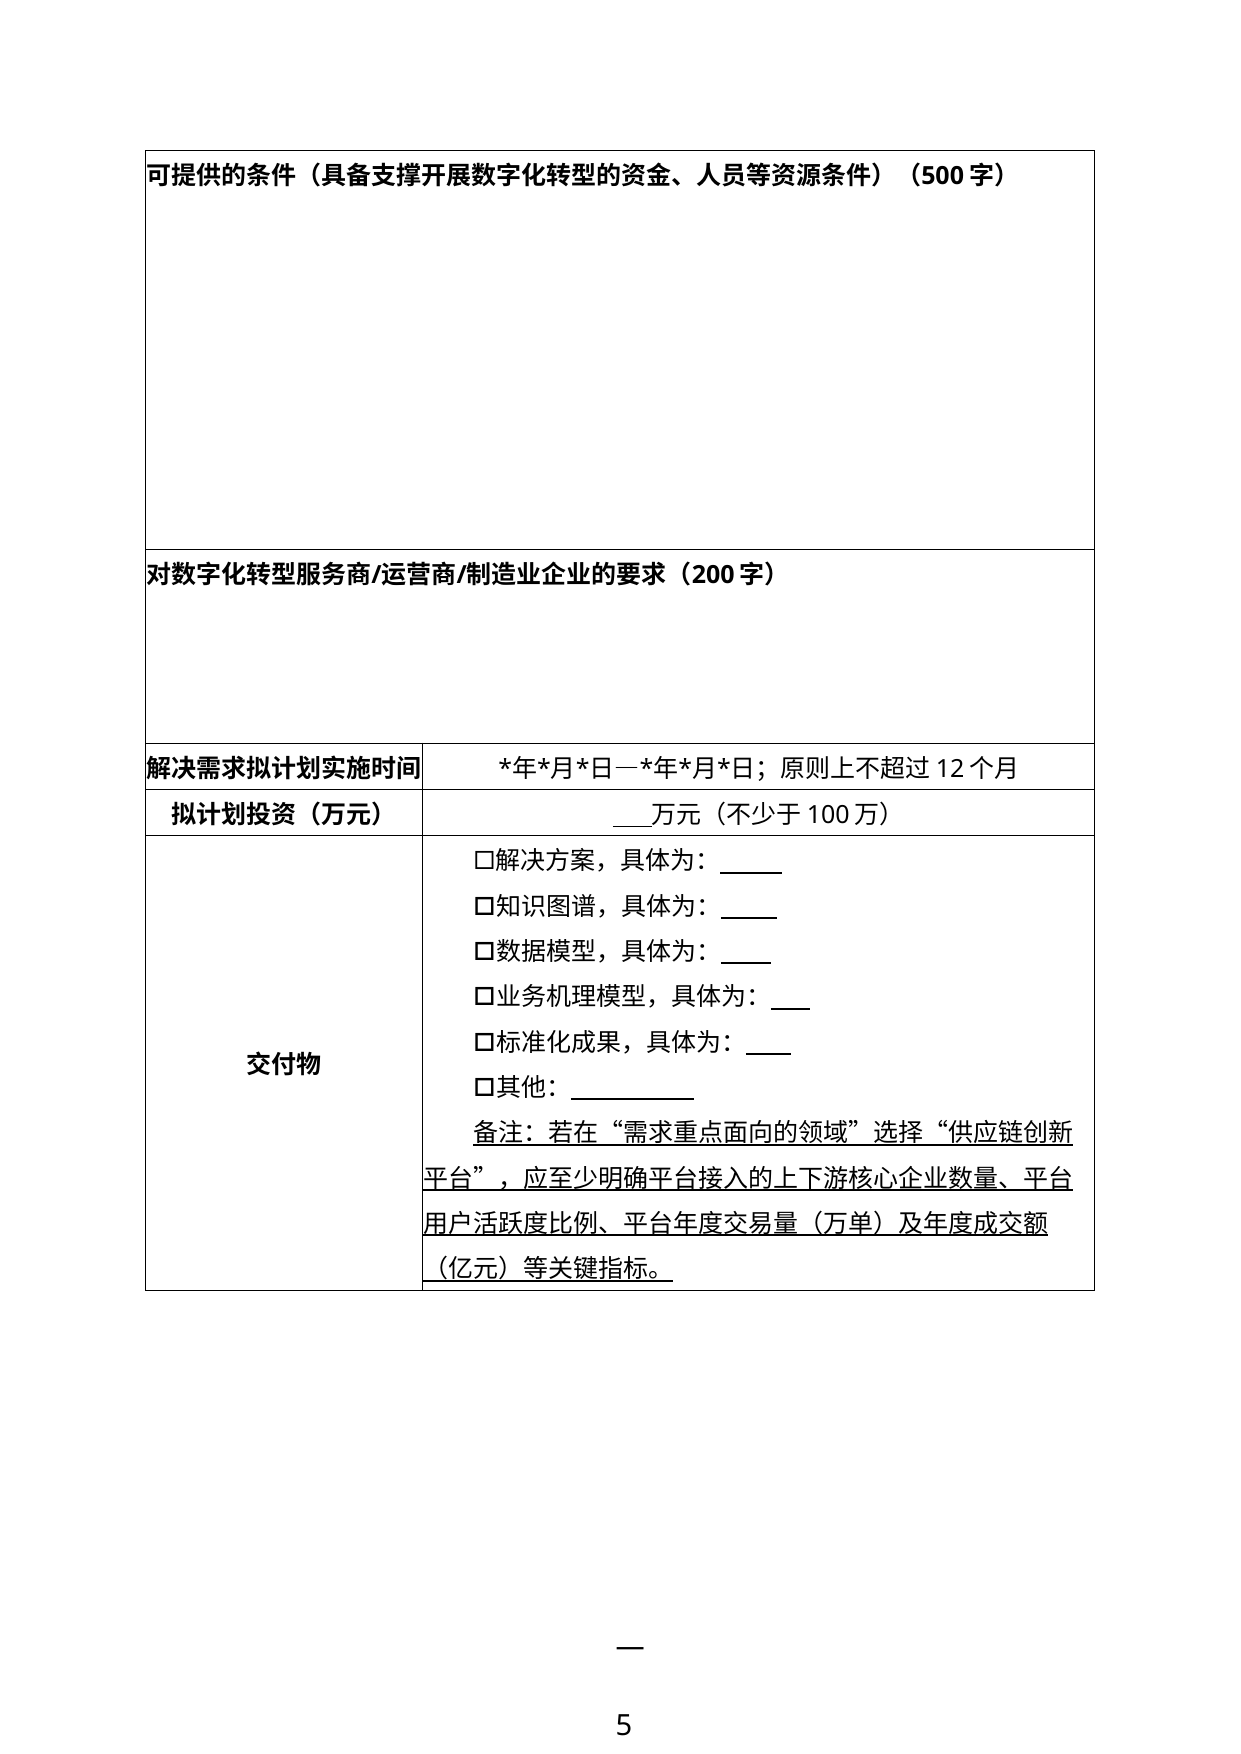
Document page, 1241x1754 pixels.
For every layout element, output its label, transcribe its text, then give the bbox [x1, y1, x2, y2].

table_cell 解决需求拟计划实施时间 [146, 744, 422, 789]
table_cell 解决方案，具体为： 知识图谱，具体为： 数据模型，具体为： 业务机理模型，具体为： 标准化成果，具体为： 其他： 备注：若在“需求重点面向的领域”选择“供应链创新平台”，应至少明确平台接入的上下游核心企业数量、平台用户活跃度比例、平台年度交易量（万单）及年度成交额（亿元）等关键指标。 [423, 836, 1094, 1289]
table_cell 对数字化转型服务商/运营商/制造业企业的要求（200字） [146, 550, 1094, 743]
table_cell 万元（不少于100万） [423, 790, 1094, 835]
table_cell *年*月*日—*年*月*日；原则上不超过12个月 [423, 744, 1094, 789]
table_cell 可提供的条件（具备支撑开展数字化转型的资金、人员等资源条件）（500字） [146, 151, 1094, 549]
table_cell 拟计划投资（万元） [146, 790, 422, 835]
table_cell 交付物 [146, 836, 422, 1289]
